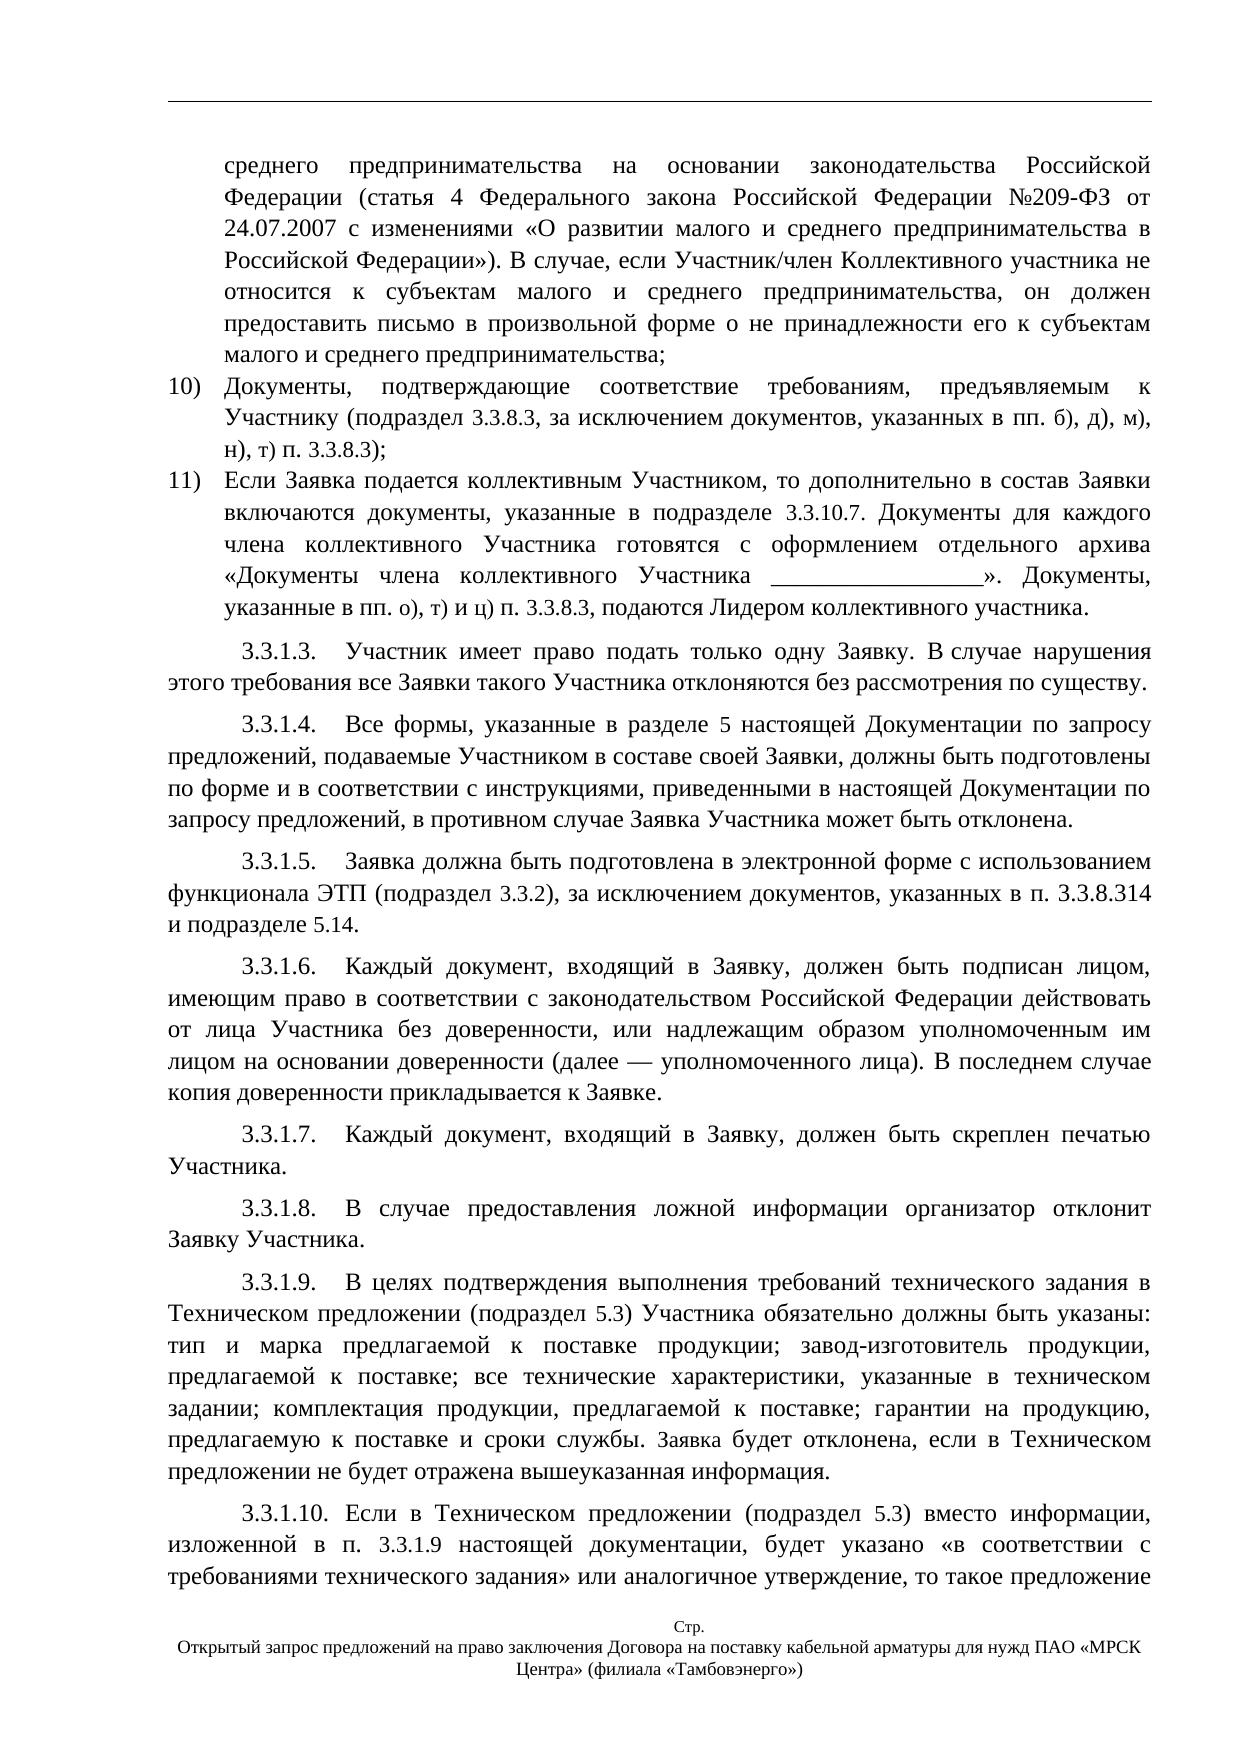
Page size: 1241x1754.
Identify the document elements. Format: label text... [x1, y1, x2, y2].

list Каждый документ, входящий в Заявку, должен быть подписан лицом, имеющим право в соответствии с законодательством Российской Федерации действовать от лица Участника без доверенности, или надлежащим образом уполномоченным им лицом на основании доверенности (далее — уполномоченного лица). В последнем случае копия доверенности прикладывается к Заявке. [168, 951, 1152, 1106]
list В целях подтверждения выполнения требований технического задания в Техническом предложении (подраздел 5.3) Участника обязательно должны быть указаны: тип и марка предлагаемой к поставке продукции; завод-изготовитель продукции, предлагаемой к поставке; все технические характеристики, указанные в техническом задании; комплектация продукции, предлагаемой к поставке; гарантии на продукцию, предлагаемую к поставке и сроки службы. Заявка будет отклонена, если в Техническом предложении не будет отражена вышеуказанная информация. [168, 1267, 1152, 1485]
list Заявка должна быть подготовлена в электронной форме с использованием функционала ЭТП (подраздел 3.3.), за исключением документов, указанных в п. 3.3.14 и подразделе 5.14. [168, 846, 1152, 938]
list Все формы, указанные в разделе 5 настоящей Документации по запросу предложений, подаваемые Участником в составе своей Заявки, должны быть подготовлены по форме и в соответствии с инструкциями, приведенными в настоящей Документации по запросу предложений, в противном случае Заявка Участника может быть отклонена. [168, 709, 1152, 833]
list Если Заявка подается коллективным Участником, то дополнительно в состав Заявки включаются документы, указанные в подразделе 3.3.10.7. Документы для каждого члена коллективного Участника готовятся с оформлением отдельного архива «Документы члена коллективного Участника _________________». Документы, указанные в пп. о), т) и ц) п. 3.3.8.3, подаются Лидером коллективного участника. [168, 466, 1152, 621]
list В случае предоставления ложной информации организатор отклонит Заявку Участника. [168, 1193, 1152, 1253]
list Документы, подтверждающие соответствие требованиям, предъявляемым к Участнику (подраздел 3.3.8.3, за исключением документов, указанных в пп. б), д), м), н), т) п. 3.3.8.3); [168, 371, 1152, 463]
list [168, 150, 1152, 368]
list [168, 1498, 1152, 1590]
list Каждый документ, входящий в Заявку, должен быть скреплен печатью Участника. [168, 1119, 1152, 1180]
list Участник имеет право подать только одну Заявку. В случае нарушения этого требования все Заявки такого Участника отклоняются без рассмотрения по существу. [168, 636, 1152, 696]
